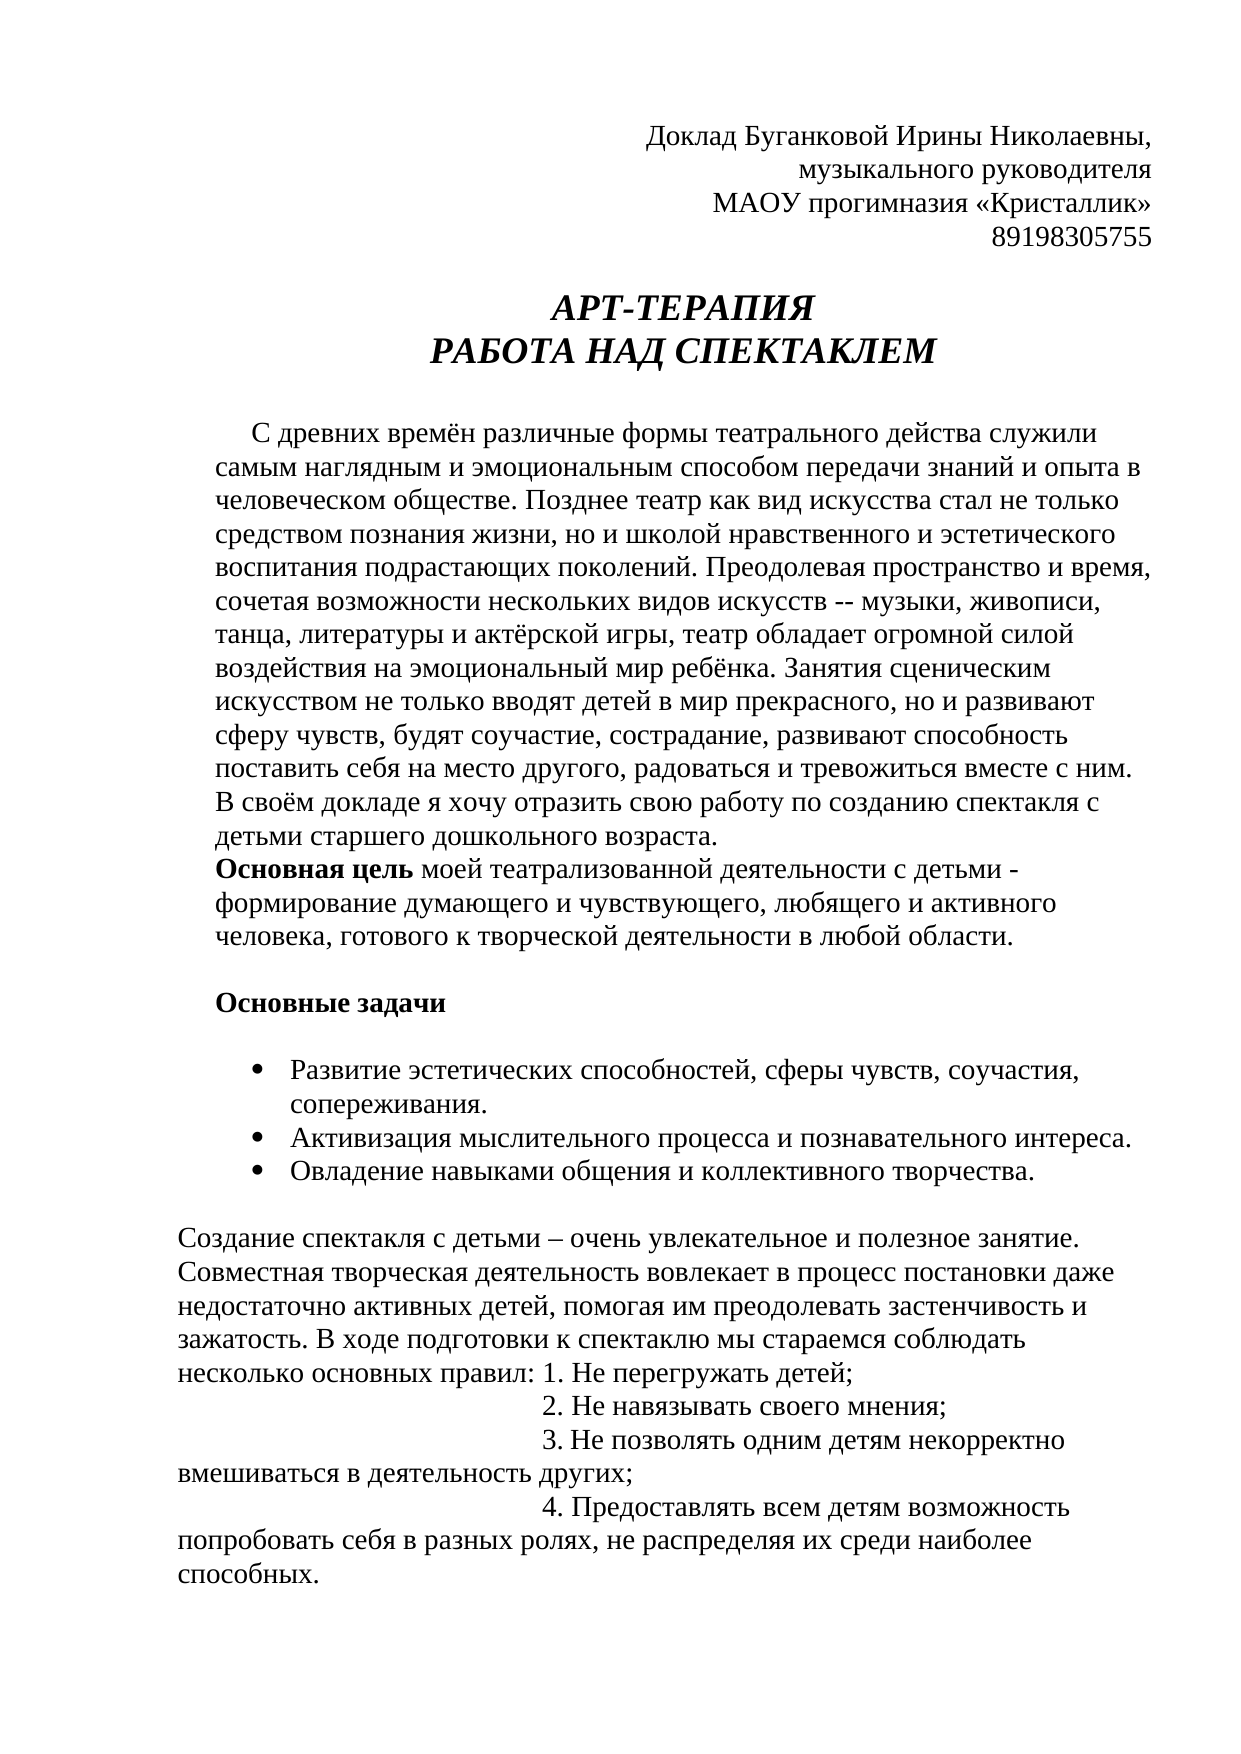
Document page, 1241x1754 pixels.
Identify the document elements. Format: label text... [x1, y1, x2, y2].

list Развитие эстетических способностей, сферы чувств, соучастия, сопереживания. [252, 1052, 1152, 1120]
text Основные задачи [215, 985, 1152, 1019]
list Овладение навыками общения и коллективного творчества. [252, 1153, 1152, 1187]
text Основная цель моей театрализованной деятельности с детьми - формирование думающего и чувствующего, любящего и активного человека, готового к творческой деятельности в любой области. [215, 851, 1152, 952]
text 4. Предоставлять всем детям возможность попробовать себя в разных ролях, не распределяя их среди наиболее способных. [177, 1489, 1152, 1589]
text АРТ-ТЕРАПИЯ [215, 286, 1152, 329]
text 2. Не навязывать своего мнения; [177, 1388, 1152, 1422]
text 89198305755 [215, 219, 1152, 252]
text 3. Не позволять одним детям некорректно вмешиваться в деятельность других; [177, 1422, 1152, 1489]
text МАОУ прогимназия «Кристаллик» [215, 185, 1152, 219]
text Доклад Буганковой Ирины Николаевны, [215, 118, 1152, 152]
text В своём докладе я хочу отразить свою работу по созданию спектакля с детьми старшего дошкольного возраста. [215, 784, 1152, 851]
text С древних времён различные формы театрального действа служили самым наглядным и эмоциональным способом передачи знаний и опыта в человеческом обществе. Позднее театр как вид искусства стал не только средством познания жизни, но и школой нравственного и эстетического воспитания подрастающих поколений. Преодолевая пространство и время, сочетая возможности нескольких видов искусств -- музыки, живописи, танца, литературы и актёрской игры, театр обладает огромной силой воздействия на эмоциональный мир ребёнка. Занятия сценическим искусством не только вводят детей в мир прекрасного, но и развивают сферу чувств, будят соучастие, сострадание, развивают способность поставить себя на место другого, радоваться и тревожиться вместе с ним. [215, 415, 1152, 784]
text Создание спектакля с детьми – очень увлекательное и полезное занятие. Совместная творческая деятельность вовлекает в процесс постановки даже недостаточно активных детей, помогая им преодолевать застенчивость и зажатость. В ходе подготовки к спектаклю мы стараемся соблюдать несколько основных правил: 1. Не перегружать детей; [177, 1221, 1152, 1388]
text РАБОТА НАД СПЕКТАКЛЕМ [215, 329, 1152, 372]
list Активизация мыслительного процесса и познавательного интереса. [252, 1120, 1152, 1153]
text музыкального руководителя [215, 152, 1152, 185]
